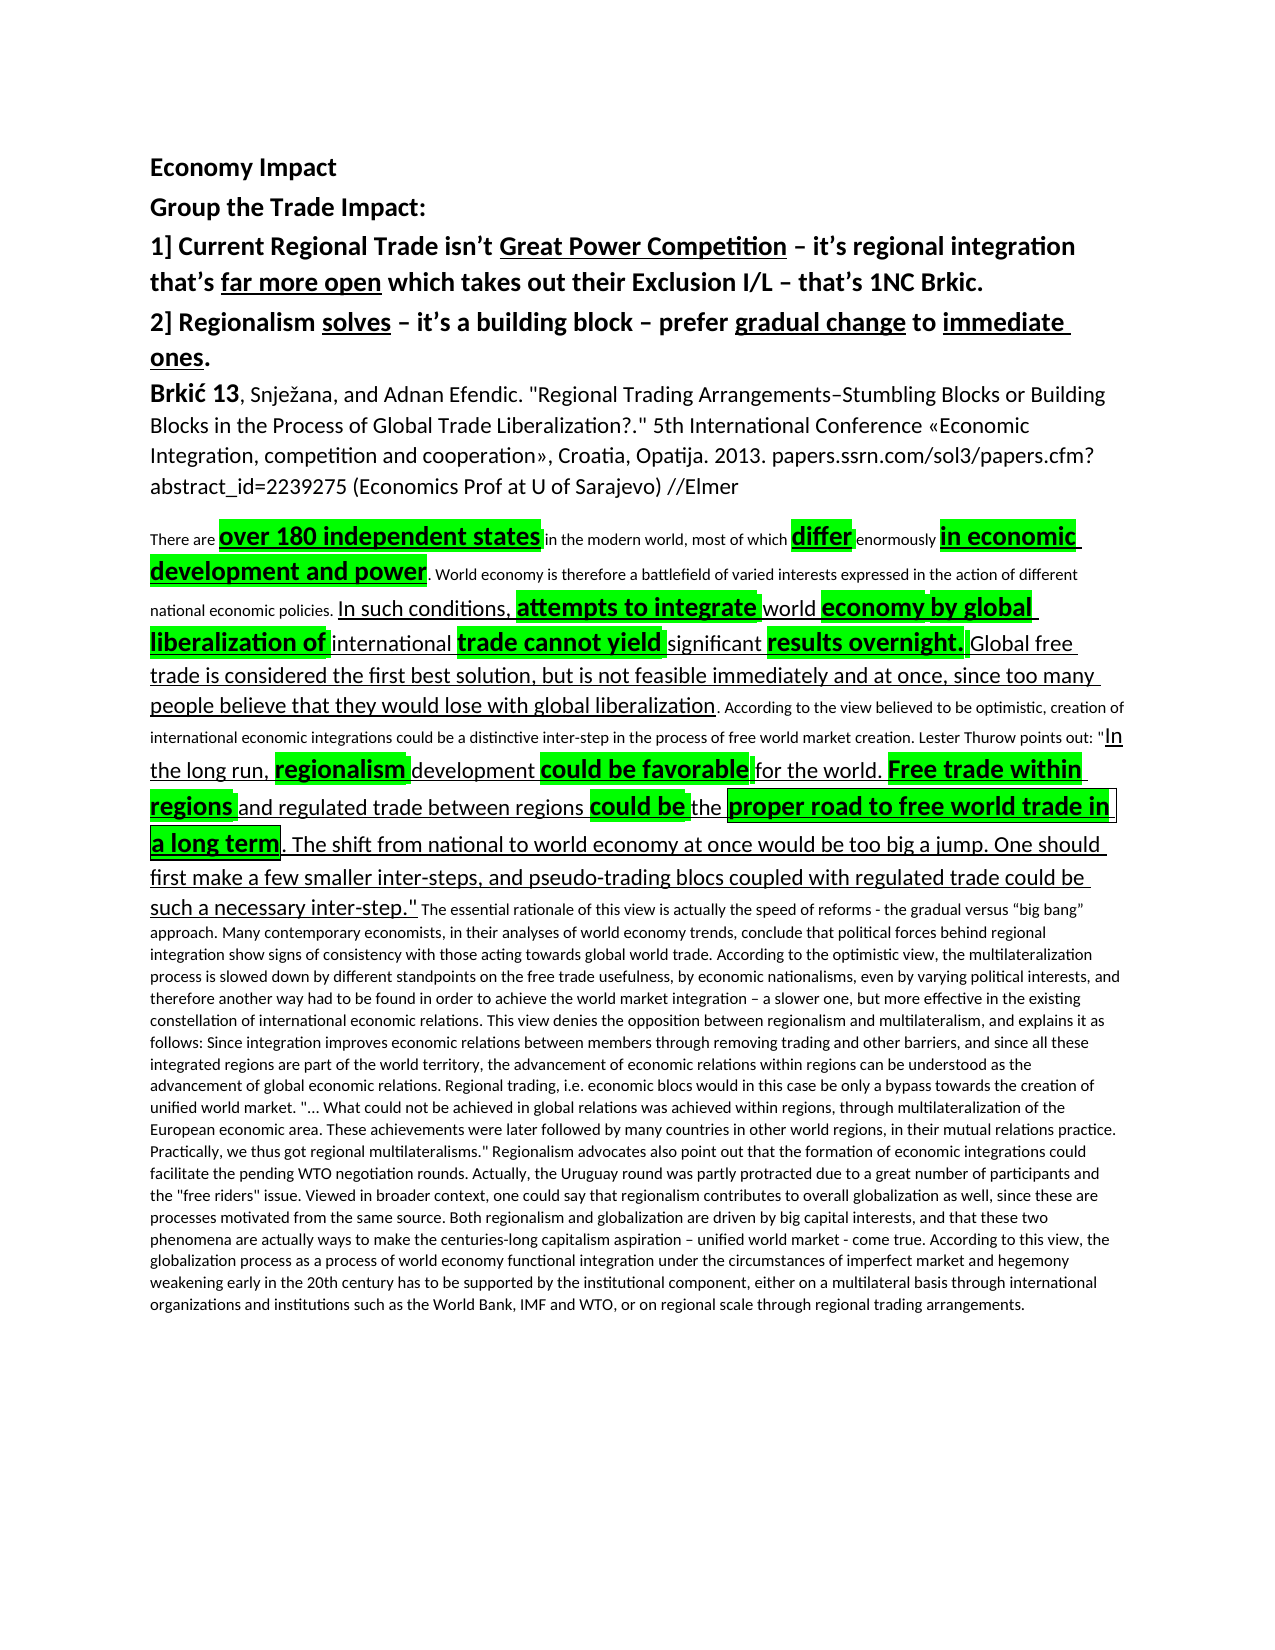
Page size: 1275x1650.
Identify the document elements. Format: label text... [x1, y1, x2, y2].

subtitle 1] Current Regional Trade isn’t Great Power Competition – it’s regional integration that’s far more open which takes out their Exclusion I/L – that’s 1NC Brkic. [150, 229, 1125, 298]
subtitle 2] Regionalism solves – it’s a building block – prefer gradual change to immediate ones. [150, 305, 1125, 374]
subtitle Group the Trade Impact: [150, 190, 1125, 223]
text There are over 180 independent states in the modern world, most of which differ enormously in economic development and power. World economy is therefore a battlefield of varied interests expressed in the action of different national economic policies. In such conditions, attempts to integrate world economy by global liberalization of international trade cannot yield significant results overnight. Global free trade is considered the first best solution, but is not feasible immediately and at once, since too many people believe that they would lose with global liberalization. According to the view believed to be optimistic, creation of international economic integrations could be a distinctive inter-step in the process of free world market creation. Lester Thurow points out: "In the long run, regionalism development could be favorable for the world. Free trade within regions and regulated trade between regions could be the proper road to free world trade in a long term. The shift from national to world economy at once would be too big a jump. One should first make a few smaller inter-steps, and pseudo-trading blocs coupled with regulated trade could be such a necessary inter-step." The essential rationale of this view is actually the speed of reforms - the gradual versus “big bang” approach. Many contemporary economists, in their analyses of world economy trends, conclude that political forces behind regional integration show signs of consistency with those acting towards global world trade. According to the optimistic view, the multilateralization process is slowed down by different standpoints on the free trade usefulness, by economic nationalisms, even by varying political interests, and therefore another way had to be found in order to achieve the world market integration – a slower one, but more effective in the existing constellation of international economic relations. This view denies the opposition between regionalism and multilateralism, and explains it as follows: Since integration improves economic relations between members through removing trading and other barriers, and since all these integrated regions are part of the world territory, the advancement of economic relations within regions can be understood as the advancement of global economic relations. Regional trading, i.e. economic blocs would in this case be only a bypass towards the creation of unified world market. "... What could not be achieved in global relations was achieved within regions, through multilateralization of the European economic area. These achievements were later followed by many countries in other world regions, in their mutual relations practice. Practically, we thus got regional multilateralisms." Regionalism advocates also point out that the formation of economic integrations could facilitate the pending WTO negotiation rounds. Actually, the Uruguay round was partly protracted due to a great number of participants and the "free riders" issue. Viewed in broader context, one could say that regionalism contributes to overall globalization as well, since these are processes motivated from the same source. Both regionalism and globalization are driven by big capital interests, and that these two phenomena are actually ways to make the centuries-long capitalism aspiration – unified world market - come true. According to this view, the globalization process as a process of world economy functional integration under the circumstances of imperfect market and hegemony weakening early in the 20th century has to be supported by the institutional component, either on a multilateral basis through international organizations and institutions such as the World Bank, IMF and WTO, or on regional scale through regional trading arrangements. [150, 519, 1125, 1315]
text Brkić 13, Snježana, and Adnan Efendic. "Regional Trading Arrangements–Stumbling Blocks or Building Blocks in the Process of Global Trade Liberalization?." 5th International Conference «Economic Integration, competition and cooperation», Croatia, Opatija. 2013. papers.ssrn.com/sol3/papers.cfm?abstract_id=2239275 (Economics Prof at U of Sarajevo) //Elmer [150, 376, 1125, 500]
subtitle Economy Impact [150, 150, 1125, 183]
